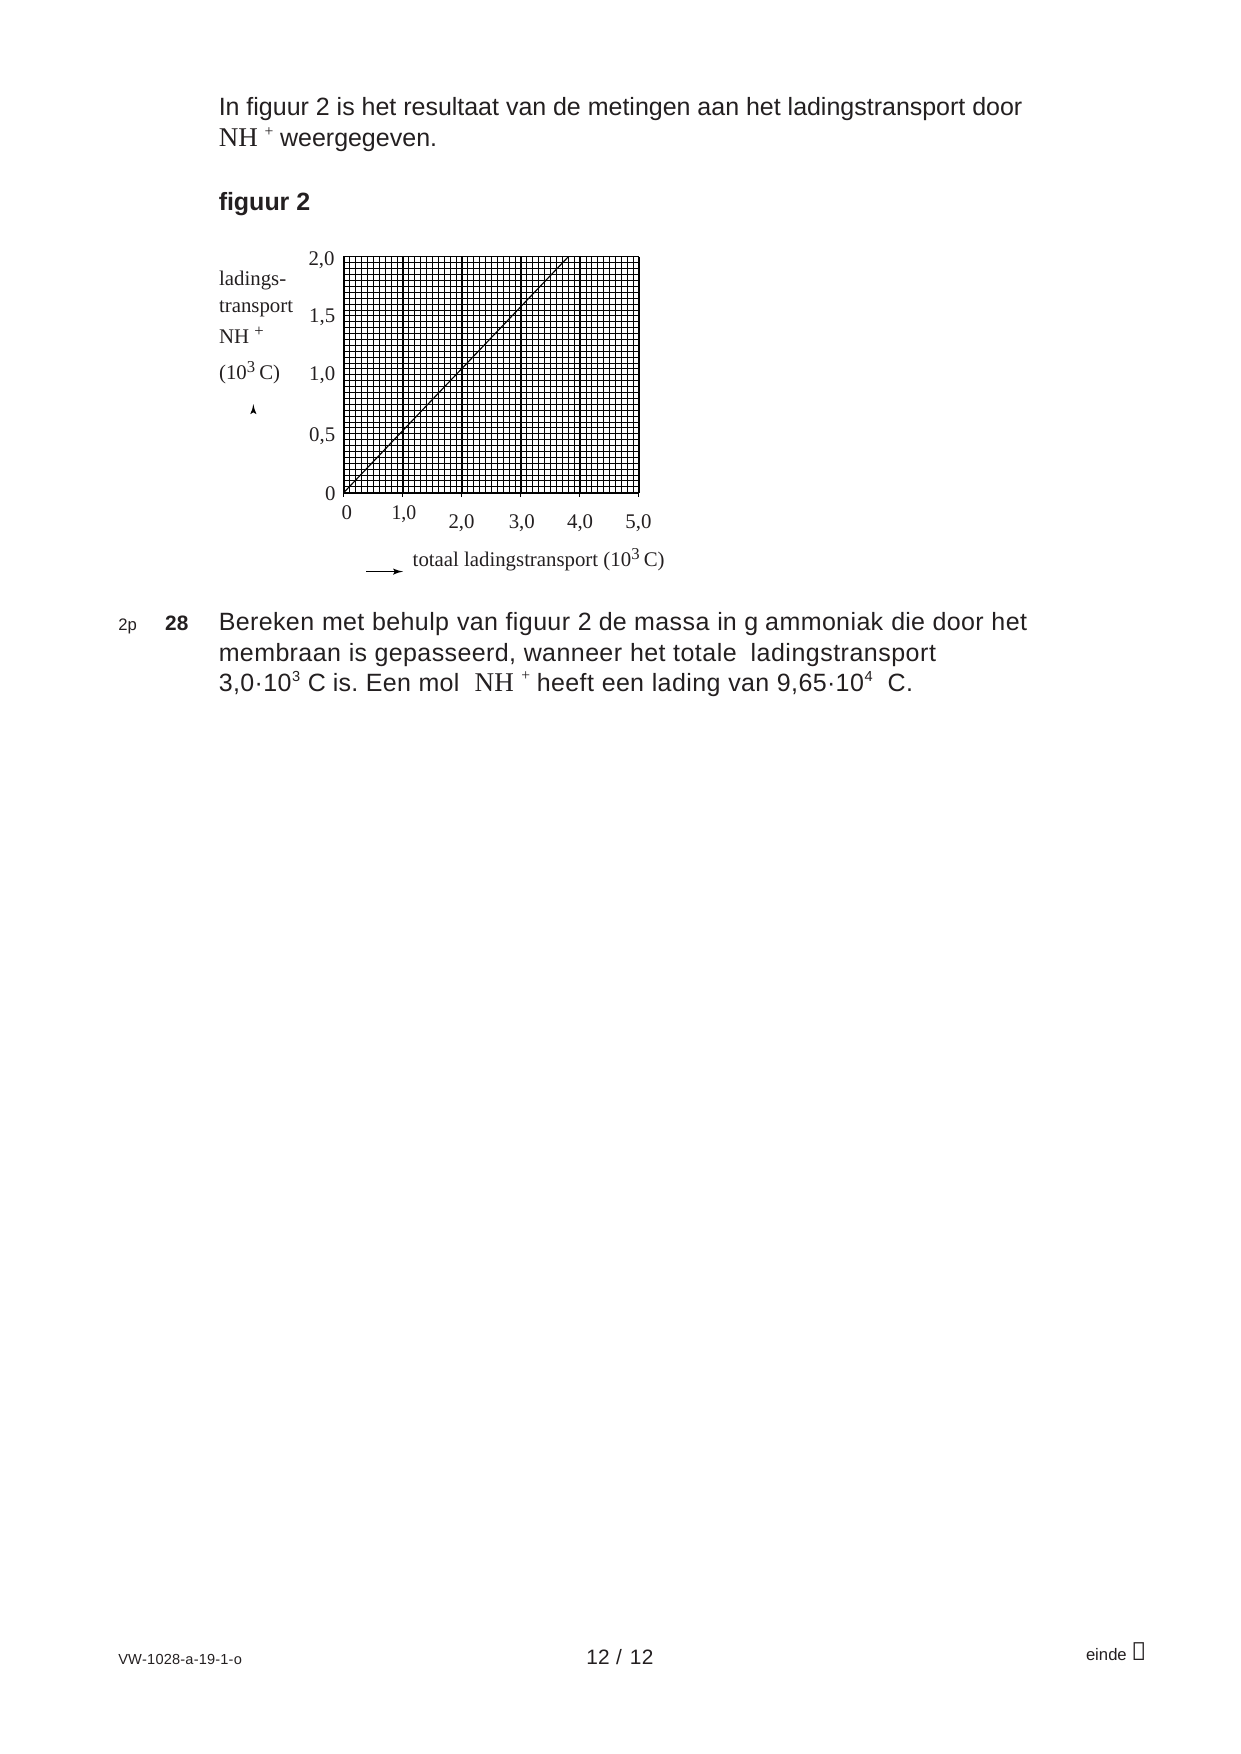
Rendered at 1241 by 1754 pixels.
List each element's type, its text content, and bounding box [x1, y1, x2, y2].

text 0,5 [309, 422, 416, 446]
text 4,0 5,0 [567, 509, 1136, 533]
text 3,0·103 C is. Een mol NH + heeft een lading van 9,65·104 C. [218, 669, 1136, 697]
text In figuur 2 is het resultaat van de metingen aan het ladingstransport door [218, 92, 1136, 121]
text 2,0 [448, 509, 474, 533]
text 1,5 [309, 303, 1136, 327]
text 3,0 [508, 509, 534, 533]
text VW-1028-a-19-1-o 12 / 12 [118, 1645, 1136, 1669]
subtitle figuur 2 [218, 187, 1136, 215]
text NH + weergegeven. [218, 121, 1136, 152]
text 1,0 [309, 361, 1136, 385]
text 0 0 1,0 [104, 481, 416, 524]
text 2,0 [308, 245, 1136, 269]
text 2p 28 Bereken met behulp van figuur 2 de massa in g ammoniak die door het membraan is gepasseerd, wanneer het totale ladingstransport [118, 607, 1039, 667]
text totaal ladingstransport (103 C) [412, 544, 1136, 571]
text (103 C) [219, 356, 293, 384]
text ladings- transport NH + [219, 266, 295, 348]
